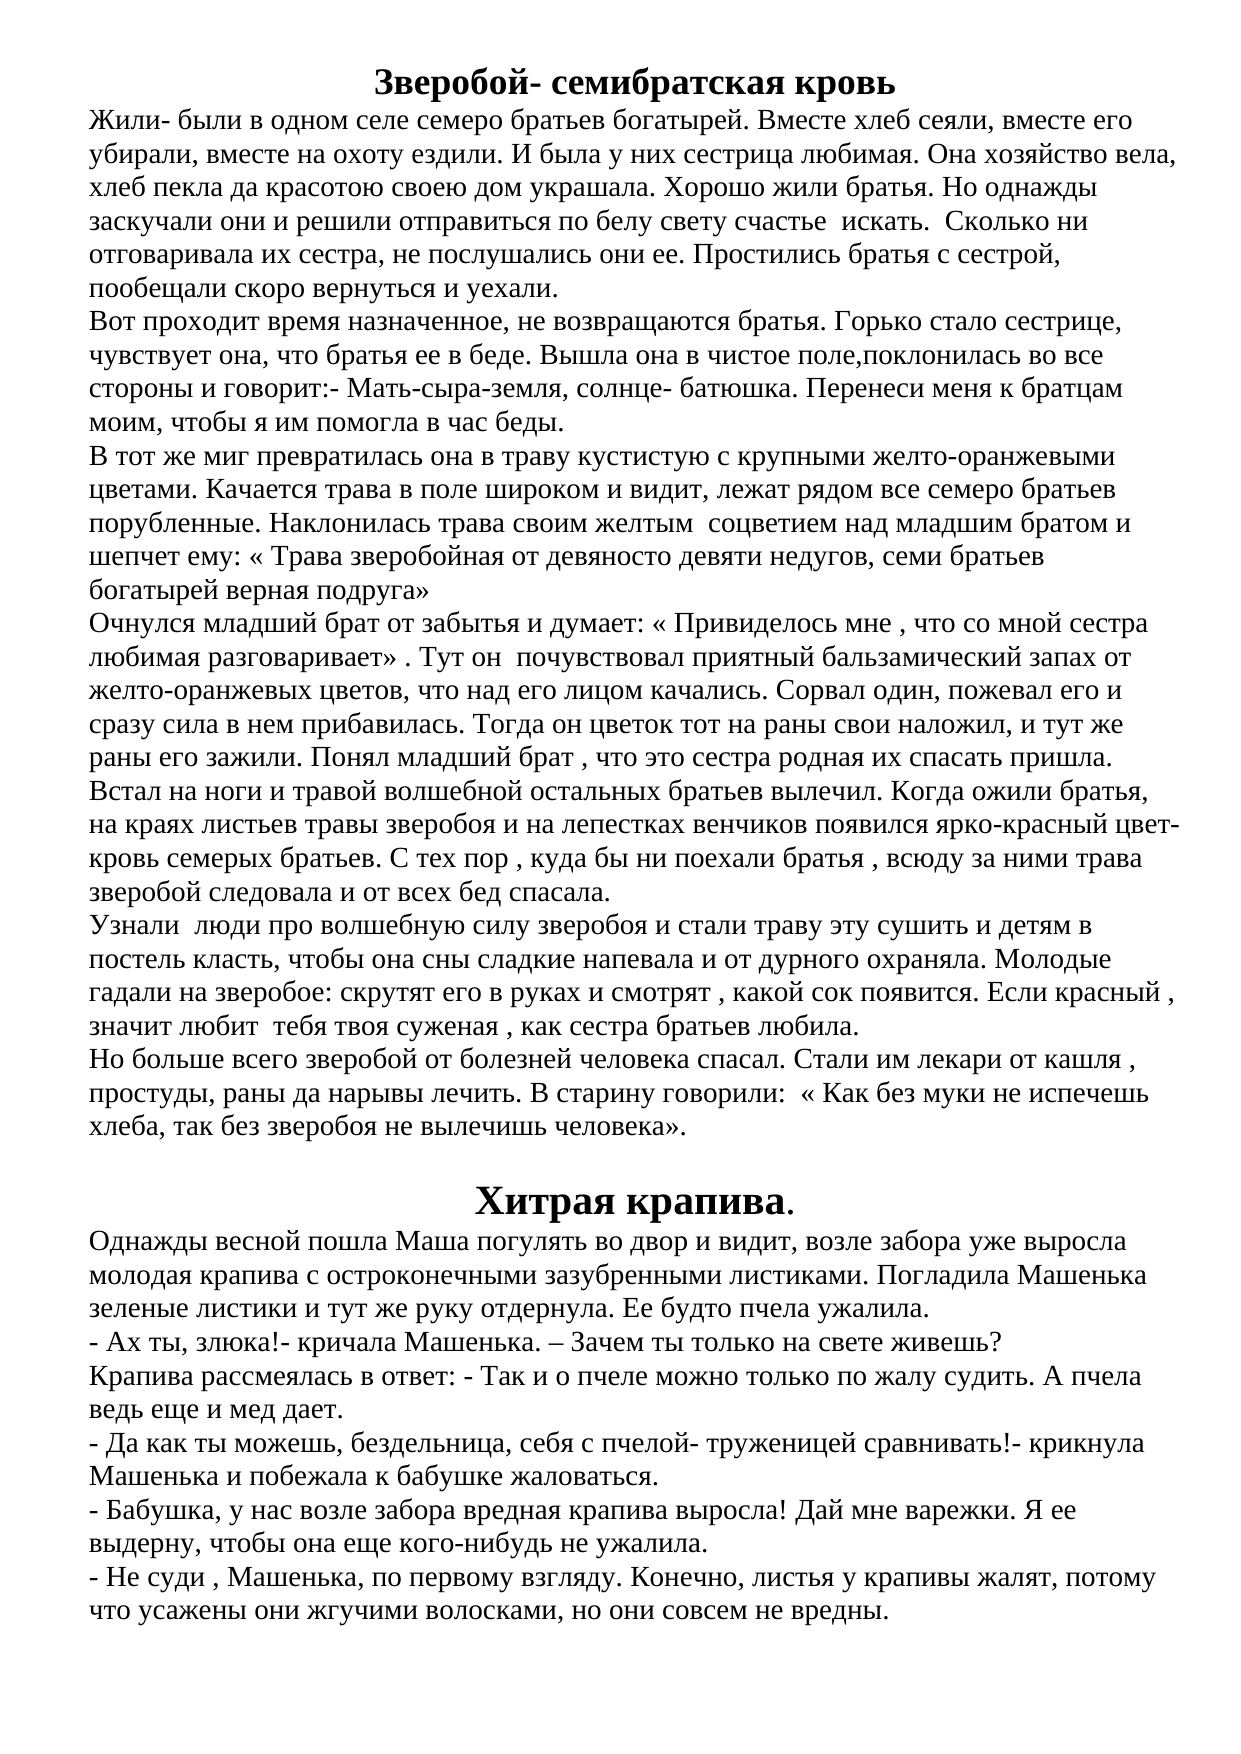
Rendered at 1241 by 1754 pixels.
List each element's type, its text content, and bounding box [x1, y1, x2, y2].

text Зверобой- семибратская кровь [89, 59, 1181, 102]
text - Ах ты, злюка!- кричала Машенька. – Зачем ты только на свете живешь? [89, 1324, 1181, 1358]
text Очнулся младший брат от забытья и думает: « Привиделось мне , что со мной сестра любимая разговаривает» . Тут он почувствовал приятный бальзамический запах от желто-оранжевых цветов, что над его лицом качались. Сорвал один, пожевал его и сразу сила в нем прибавилась. Тогда он цветок тот на раны свои наложил, и тут же раны его зажили. Понял младший брат , что это сестра родная их спасать пришла. Встал на ноги и травой волшебной остальных братьев вылечил. Когда ожили братья, на краях листьев травы зверобоя и на лепестках венчиков появился ярко-красный цвет- кровь семерых братьев. С тех пор , куда бы ни поехали братья , всюду за ними трава зверобой следовала и от всех бед спасала. [89, 605, 1181, 907]
text - Не суди , Машенька, по первому взгляду. Конечно, листья у крапивы жалят, потому что усажены они жгучими волосками, но они совсем не вредны. [89, 1559, 1181, 1626]
text В тот же миг превратилась она в траву кустистую с крупными желто-оранжевыми цветами. Качается трава в поле широком и видит, лежат рядом все семеро братьев порубленные. Наклонилась трава своим желтым соцветием над младшим братом и шепчет ему: « Трава зверобойная от девяносто девяти недугов, семи братьев богатырей верная подруга» [89, 438, 1181, 605]
text Но больше всего зверобой от болезней человека спасал. Стали им лекари от кашля , простуды, раны да нарывы лечить. В старину говорили: « Как без муки не испечешь хлеба, так без зверобоя не вылечишь человека». [89, 1041, 1181, 1142]
text Узнали люди про волшебную силу зверобоя и стали траву эту сушить и детям в постель класть, чтобы она сны сладкие напевала и от дурного охраняла. Молодые гадали на зверобое: скрутят его в руках и смотрят , какой сок появится. Если красный , значит любит тебя твоя суженая , как сестра братьев любила. [89, 907, 1181, 1041]
text Жили- были в одном селе семеро братьев богатырей. Вместе хлеб сеяли, вместе его убирали, вместе на охоту ездили. И была у них сестрица любимая. Она хозяйство вела, хлеб пекла да красотою своею дом украшала. Хорошо жили братья. Но однажды заскучали они и решили отправиться по белу свету счастье искать. Сколько ни отговаривала их сестра, не послушались они ее. Простились братья с сестрой, пообещали скоро вернуться и уехали. [89, 102, 1181, 303]
text Однажды весной пошла Маша погулять во двор и видит, возле забора уже выросла молодая крапива с остроконечными зазубренными листиками. Погладила Машенька зеленые листики и тут же руку отдернула. Ее будто пчела ужалила. [89, 1223, 1181, 1324]
text - Да как ты можешь, бездельница, себя с пчелой- труженицей сравнивать!- крикнула Машенька и побежала к бабушке жаловаться. [89, 1425, 1181, 1492]
text Вот проходит время назначенное, не возвращаются братья. Горько стало сестрице, чувствует она, что братья ее в беде. Вышла она в чистое поле,поклонилась во все стороны и говорит:- Мать-сыра-земля, солнце- батюшка. Перенеси меня к братцам моим, чтобы я им помогла в час беды. [89, 303, 1181, 438]
text - Бабушка, у нас возле забора вредная крапива выросла! Дай мне варежки. Я ее выдерну, чтобы она еще кого-нибудь не ужалила. [89, 1492, 1181, 1559]
text Хитрая крапива. [89, 1176, 1181, 1223]
text Крапива рассмеялась в ответ: - Так и о пчеле можно только по жалу судить. А пчела ведь еще и мед дает. [89, 1358, 1181, 1425]
